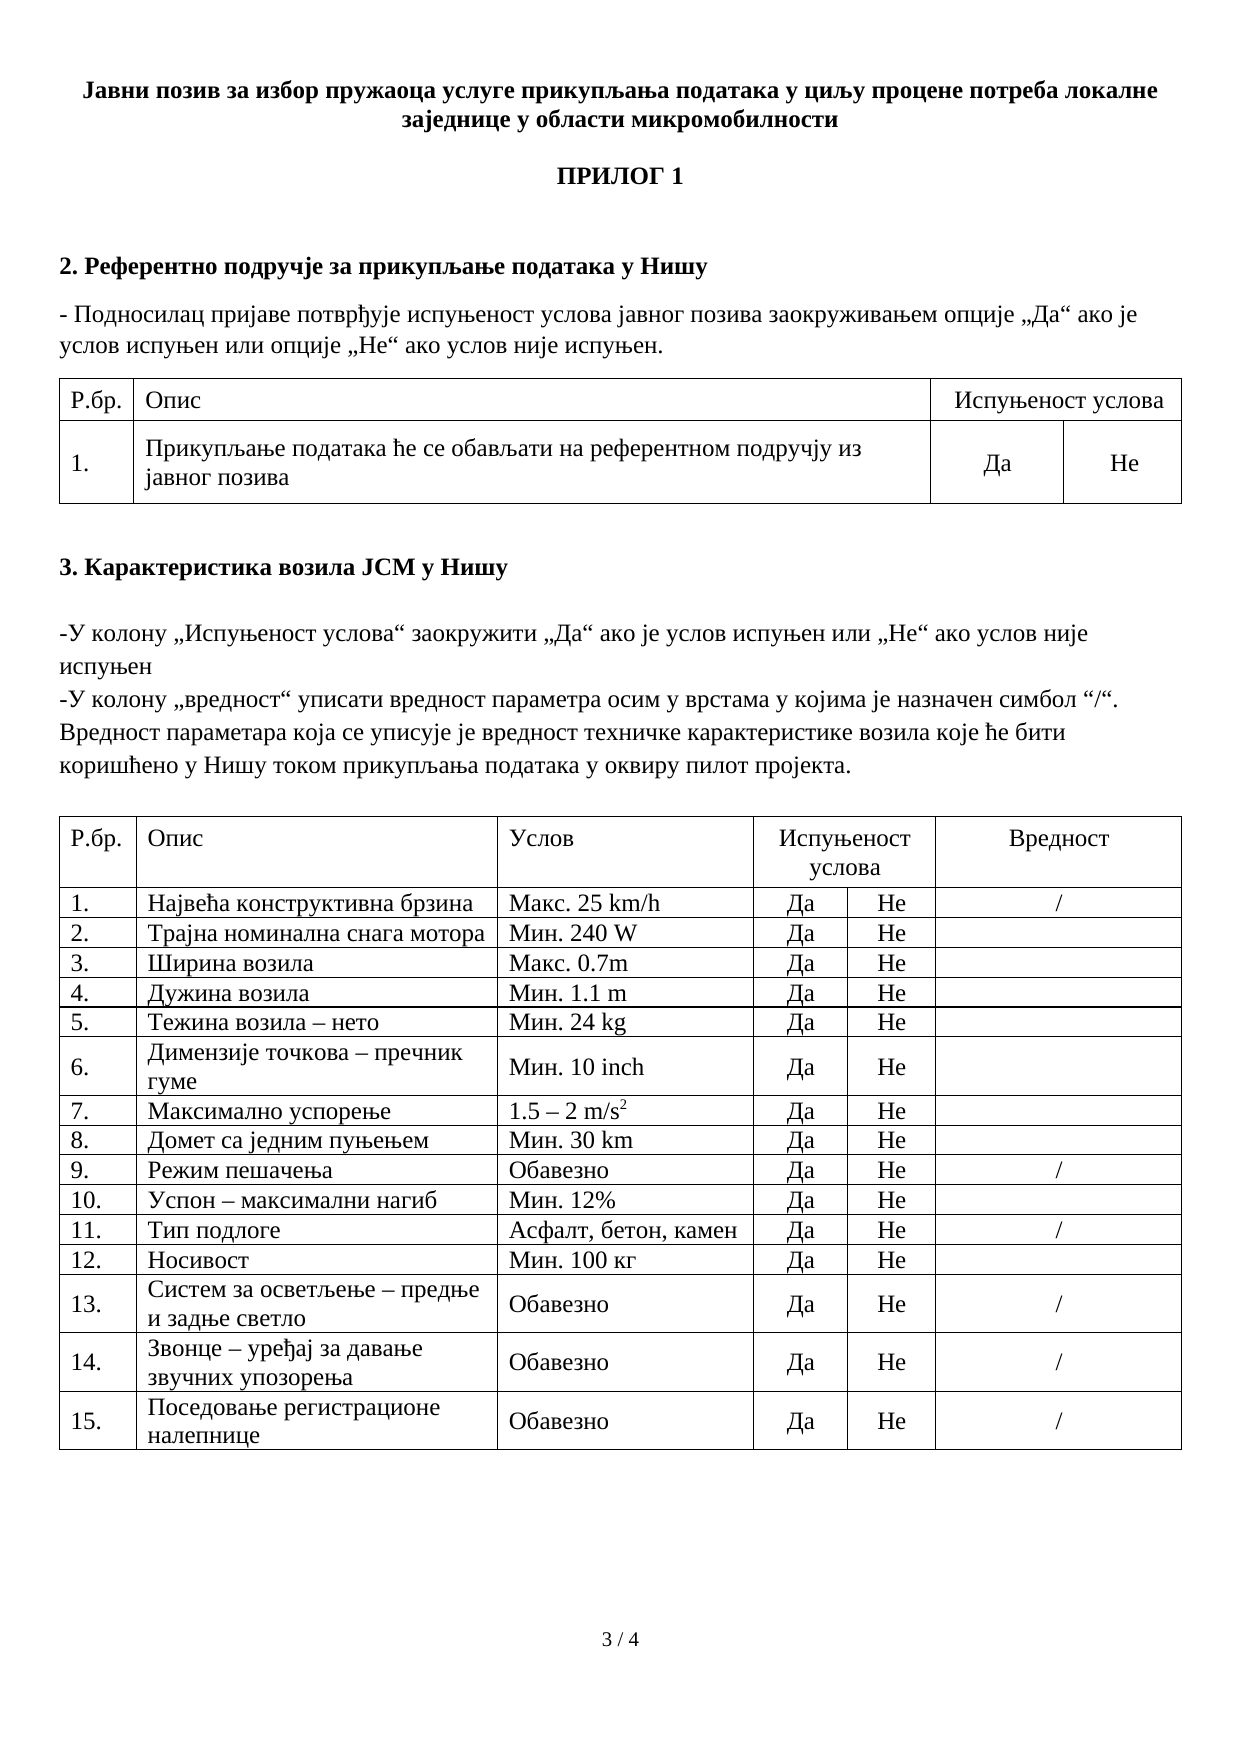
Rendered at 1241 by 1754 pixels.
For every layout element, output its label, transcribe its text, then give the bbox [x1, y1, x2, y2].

table_header Р.бр. [60, 817, 136, 887]
table_cell Да [754, 1008, 847, 1036]
text -У колону „вредност“ уписати вредност параметра осим у врстама у којима је назначен симбол “/“. Вредност параметара која се уписује је вредност техничке карактеристике возила које ће бити коришћено у Нишу током прикупљања података у оквиру пилот пројекта. [59, 684, 1181, 779]
table_cell Највећа конструктивна брзина [137, 888, 497, 917]
table_cell Не [848, 1008, 935, 1036]
table_cell Не [848, 1392, 935, 1449]
table_cell / [936, 1392, 1181, 1449]
table_cell Режим пешачења [137, 1155, 497, 1184]
table_cell [936, 918, 1181, 947]
table_cell 7. [60, 1096, 136, 1124]
table_cell [936, 1008, 1181, 1036]
text - Подносилац пријаве потврђује испуњеност услова јавног позива заокруживањем опције „Да“ ако је услов испуњен или опције „Не“ ако услов није испуњен. [59, 299, 1181, 358]
table_cell Дужина возила [137, 978, 497, 1006]
table_cell Не [848, 948, 935, 977]
table_cell Систем за осветљење – предње и задње светло [137, 1275, 497, 1332]
table_cell Не [848, 1037, 935, 1095]
table_cell Не [848, 1215, 935, 1244]
table_cell Да [754, 1185, 847, 1214]
table_cell 15. [60, 1392, 136, 1449]
table_cell Да [754, 1245, 847, 1273]
table_cell Мин. 12% [498, 1185, 753, 1214]
table_cell Обавезно [498, 1392, 753, 1449]
table_cell Прикупљање података ће се обављати на референтном подручју из јавног позива [134, 421, 930, 503]
table_cell Обавезно [498, 1275, 753, 1332]
table_cell 13. [60, 1275, 136, 1332]
table_cell / [936, 888, 1181, 917]
table_cell Домет са једним пуњењем [137, 1126, 497, 1154]
table_cell Носивост [137, 1245, 497, 1273]
table_cell Не [848, 1185, 935, 1214]
table_cell [936, 1126, 1181, 1154]
table_cell 4. [60, 978, 136, 1006]
table_header Опис [137, 817, 497, 887]
table_cell Асфалт, бетон, камен [498, 1215, 753, 1244]
table_cell Тип подлоге [137, 1215, 497, 1244]
table_header Р.бр. [60, 379, 133, 420]
table_cell Мин. 30 km [498, 1126, 753, 1154]
table_cell Не [848, 1126, 935, 1154]
table_cell Да [754, 918, 847, 947]
table_cell Не [848, 1275, 935, 1332]
table_header Опис [134, 379, 930, 420]
table_cell Тежина возила – нето [137, 1008, 497, 1036]
table_cell Да [931, 421, 1063, 503]
table_cell Да [754, 978, 847, 1006]
table_cell Ширина возила [137, 948, 497, 977]
table_cell Maксимално успорење [137, 1096, 497, 1124]
table_cell 9. [60, 1155, 136, 1184]
table_cell [936, 1185, 1181, 1214]
table_cell Трајна номинална снага мотора [137, 918, 497, 947]
table_cell 10. [60, 1185, 136, 1214]
table_cell Мин. 24 kg [498, 1008, 753, 1036]
table_cell Не [848, 888, 935, 917]
table_cell 12. [60, 1245, 136, 1273]
table_cell Мин. 1.1 m [498, 978, 753, 1006]
table_cell 8. [60, 1126, 136, 1154]
table_cell Обавезно [498, 1155, 753, 1184]
table_cell Не [848, 978, 935, 1006]
table_cell Не [848, 918, 935, 947]
table_header Услов [498, 817, 753, 887]
table_cell Мин. 240 W [498, 918, 753, 947]
text 2. Референтно подручје за прикупљање података у Нишу [59, 251, 1181, 280]
table_cell Да [754, 1096, 847, 1124]
table_header Испуњеност услова [931, 379, 1181, 420]
table_header Испуњеност услова [754, 817, 935, 887]
table_cell 3. [60, 948, 136, 977]
table_cell Да [754, 1155, 847, 1184]
table_cell Макс. 25 km/h [498, 888, 753, 917]
table_cell Димензије точкова – пречник гуме [137, 1037, 497, 1095]
table_cell [936, 1245, 1181, 1273]
table_cell Да [754, 1037, 847, 1095]
table_cell 6. [60, 1037, 136, 1095]
table_cell / [936, 1275, 1181, 1332]
table_cell Мин. 10 inch [498, 1037, 753, 1095]
table_cell Успон – максимални нагиб [137, 1185, 497, 1214]
table_cell Не [848, 1096, 935, 1124]
table_cell Да [754, 948, 847, 977]
table_header Вредност [936, 817, 1181, 887]
table_cell Да [754, 1275, 847, 1332]
table_cell Не [848, 1333, 935, 1391]
table_cell [936, 948, 1181, 977]
table_cell Не [848, 1155, 935, 1184]
table_cell Мин. 100 кг [498, 1245, 753, 1273]
table_cell [936, 1037, 1181, 1095]
table_cell [936, 1096, 1181, 1124]
table_cell [936, 978, 1181, 1006]
table_cell 14. [60, 1333, 136, 1391]
table_cell Да [754, 888, 847, 917]
table_cell Да [754, 1215, 847, 1244]
table_cell 5. [60, 1008, 136, 1036]
table_cell Поседовање регистрационе налепнице [137, 1392, 497, 1449]
table_cell Макс. 0.7m [498, 948, 753, 977]
table_cell Да [754, 1333, 847, 1391]
table_cell 1. [60, 421, 133, 503]
table_cell Обавезно [498, 1333, 753, 1391]
table_cell Не [1064, 421, 1181, 503]
table_cell Да [754, 1392, 847, 1449]
table_cell Да [754, 1126, 847, 1154]
table_cell Не [848, 1245, 935, 1273]
table_cell Звонце – уређај за давање звучних упозорења [137, 1333, 497, 1391]
text 3. Карактеристика возила ЈСМ у Нишу [59, 552, 1181, 581]
table_cell 1.5 – 2 m/s2 [498, 1096, 753, 1124]
table_cell 2. [60, 918, 136, 947]
text -У колону „Испуњеност услова“ заокружити „Да“ ако је услов испуњен или „Не“ ако услов није испуњен [59, 618, 1181, 680]
table_cell 11. [60, 1215, 136, 1244]
table_cell 1. [60, 888, 136, 917]
table_cell / [936, 1333, 1181, 1391]
table_cell / [936, 1155, 1181, 1184]
table_cell / [936, 1215, 1181, 1244]
